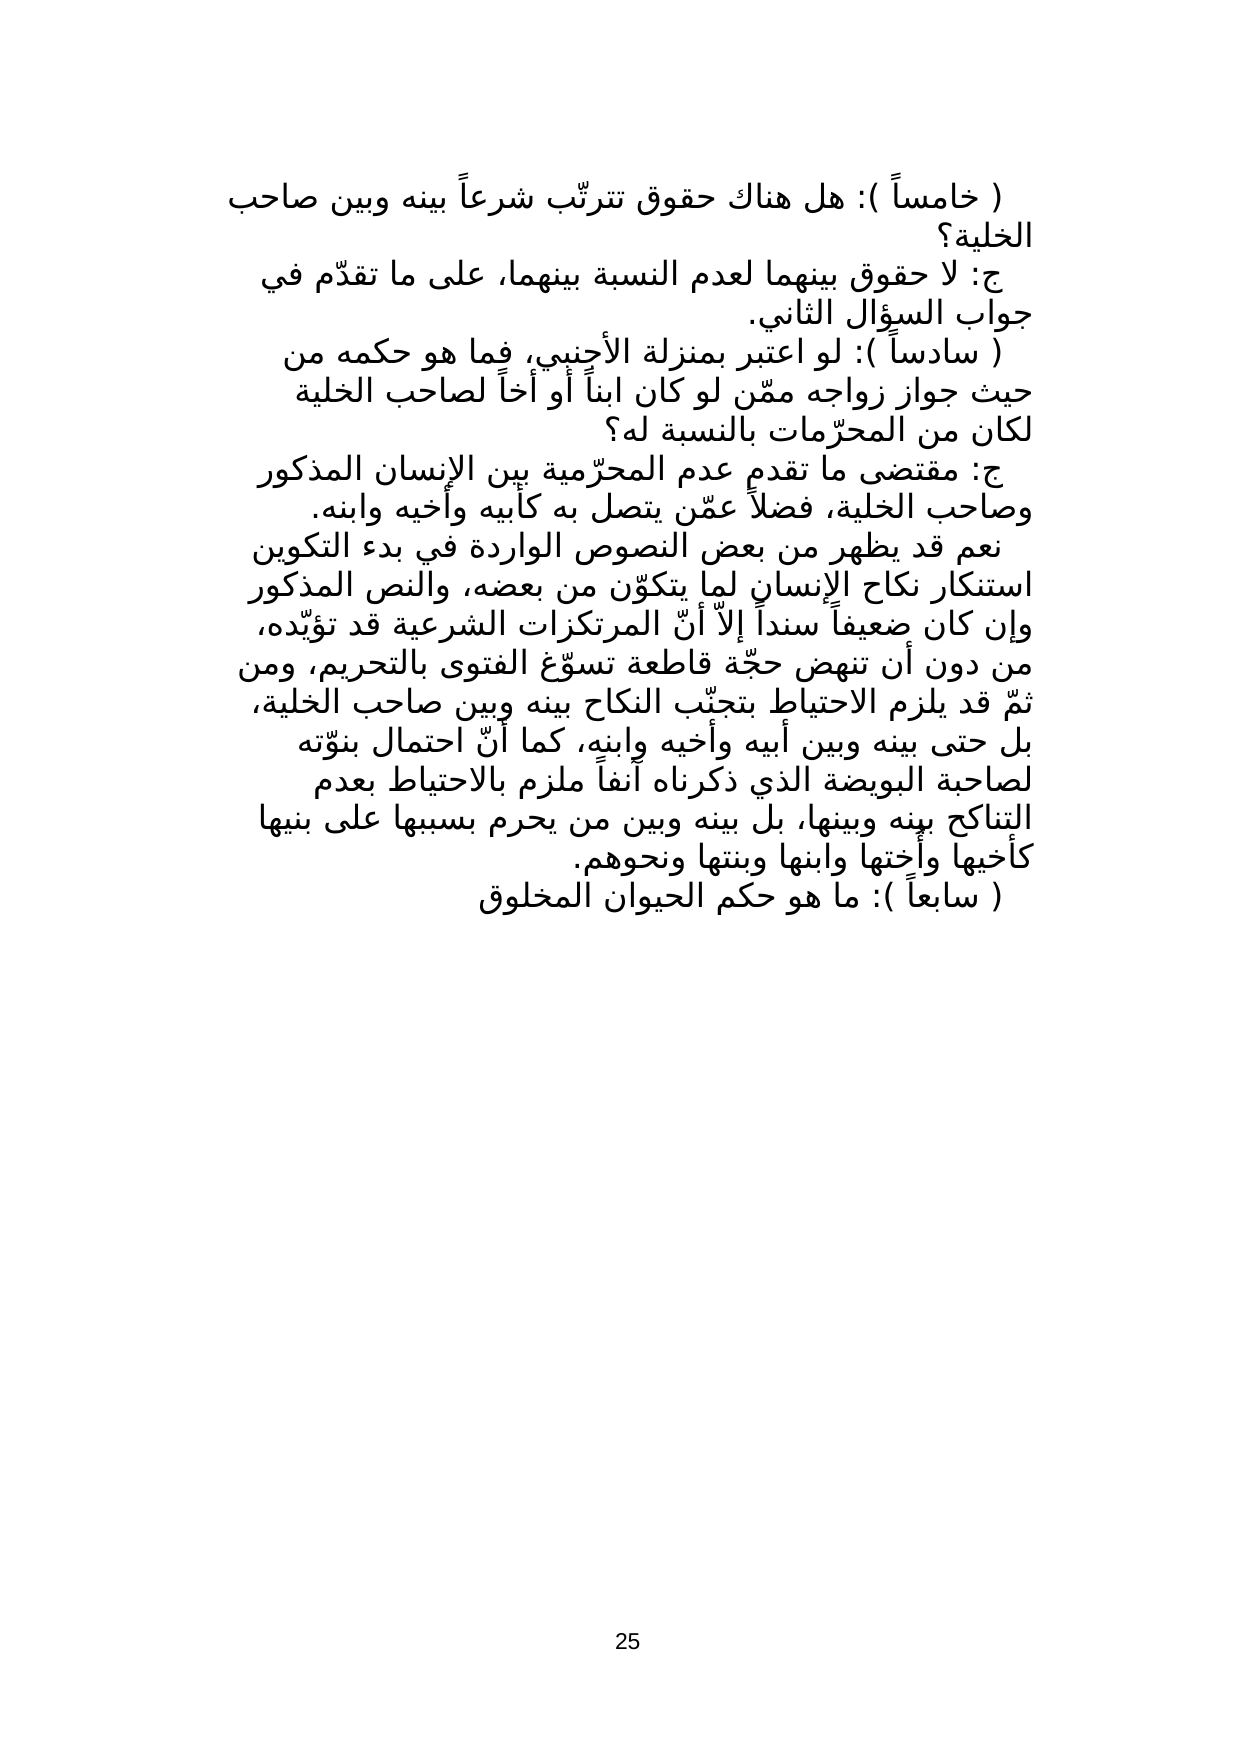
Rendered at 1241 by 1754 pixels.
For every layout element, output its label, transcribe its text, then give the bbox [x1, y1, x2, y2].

text ( خامساً ): هل هناك حقوق تترتّب شرعاً بينه وبين صاحب الخلية؟ [222, 177, 1033, 255]
text ج: لا حقوق بينهما لعدم النسبة بينهما، على ما تقدّم في جواب السؤال الثاني. [222, 255, 1033, 333]
text ج: مقتضى ما تقدم عدم المحرّمية بين الإنسان المذكور وصاحب الخلية، فضلاً عمّن يتصل به كأبيه وأخيه وابنه. [222, 449, 1033, 527]
text ( سادساً ): لو اعتبر بمنزلة الأجنبي، فما هو حكمه من حيث جواز زواجه ممّن لو كان ابناً أو أخاً لصاحب الخلية لكان من المحرّمات بالنسبة له؟ [222, 333, 1033, 449]
text نعم قد يظهر من بعض النصوص الواردة في بدء التكوين استنكار نكاح الإنسان لما يتكوّن من بعضه، والنص المذكور وإن كان ضعيفاً سنداً إلاّ أنّ المرتكزات الشرعية قد تؤيّده، من دون أن تنهض حجّة قاطعة تسوّغ الفتوى بالتحريم، ومن ثمّ قد يلزم الاحتياط بتجنّب النكاح بينه وبين صاحب الخلية، بل حتى بينه وبين أبيه وأخيه وابنه، كما أنّ احتمال بنوّته لصاحبة البويضة الذي ذكرناه آنفاً ملزم بالاحتياط بعدم التناكح بينه وبينها، بل بينه وبين من يحرم بسببها على بنيها كأخيها وأُختها وابنها وبنتها ونحوهم. [222, 527, 1033, 877]
text ( سابعاً ): ما هو حكم الحيوان المخلوق [222, 877, 1033, 915]
